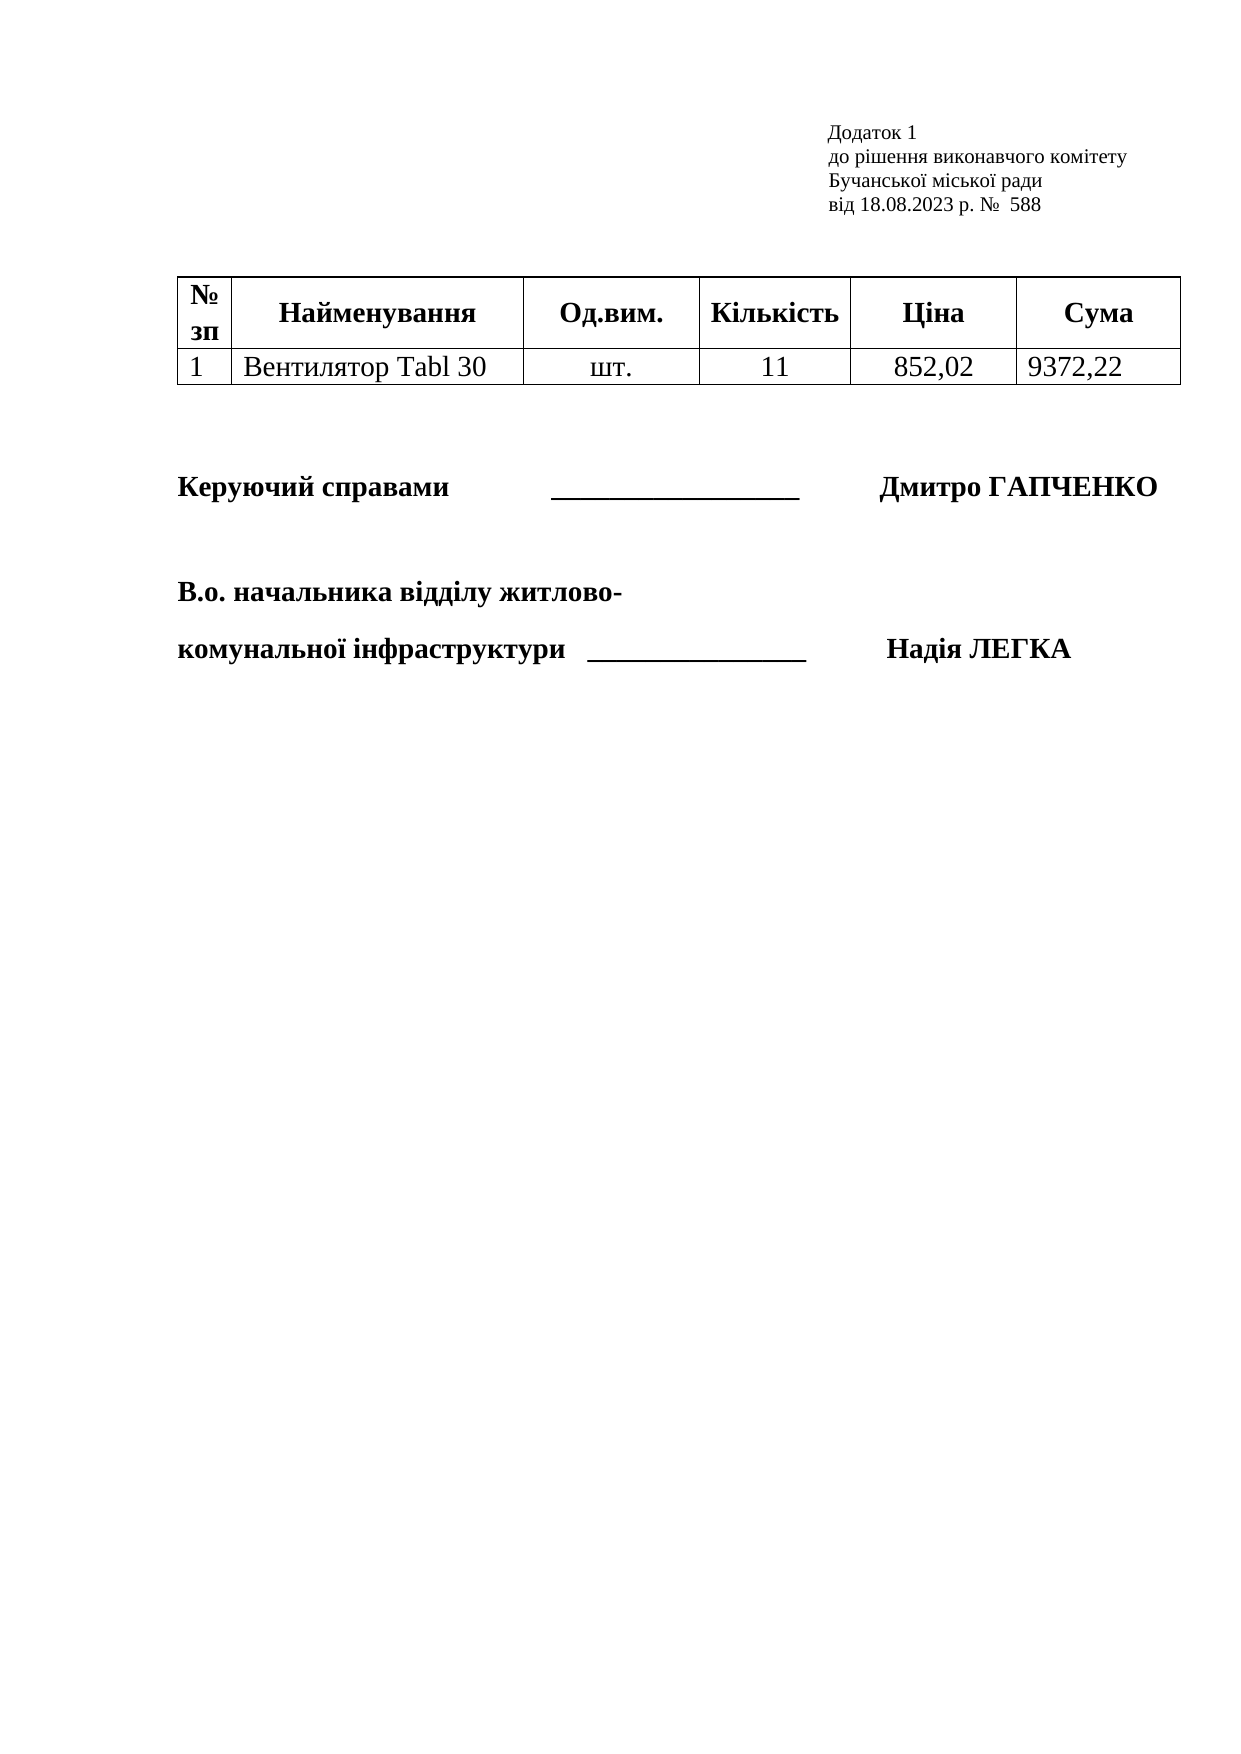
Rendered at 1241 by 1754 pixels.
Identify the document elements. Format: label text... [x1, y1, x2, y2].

table_header Од.вим. [524, 278, 699, 348]
table_header Ціна [851, 278, 1016, 348]
text від 18.08.2023 р. № 588 [177, 192, 1181, 216]
table_cell 852,02 [851, 349, 1016, 384]
text Керуючий справами _________________ Дмитро ГАПЧЕНКО [177, 469, 1181, 503]
table_cell 11 [700, 349, 850, 384]
table_header Найменування [232, 278, 523, 348]
text Додаток 1 [177, 120, 1181, 144]
table_header Кількість [700, 278, 850, 348]
table_cell 1 [178, 349, 231, 384]
table_cell шт. [524, 349, 699, 384]
table_cell Вентилятор Tabl 30 [232, 349, 523, 384]
text комунальної інфраструктури _______________ Надія ЛЕГКА [177, 631, 1181, 664]
table_header Сума [1017, 278, 1180, 348]
text В.о. начальника відділу житлово- [177, 574, 1181, 607]
text до рішення виконавчого комітету [177, 144, 1181, 168]
table_cell 9372,22 [1017, 349, 1180, 384]
text Бучанської міської ради [177, 168, 1181, 192]
table_header № зп [178, 278, 231, 348]
